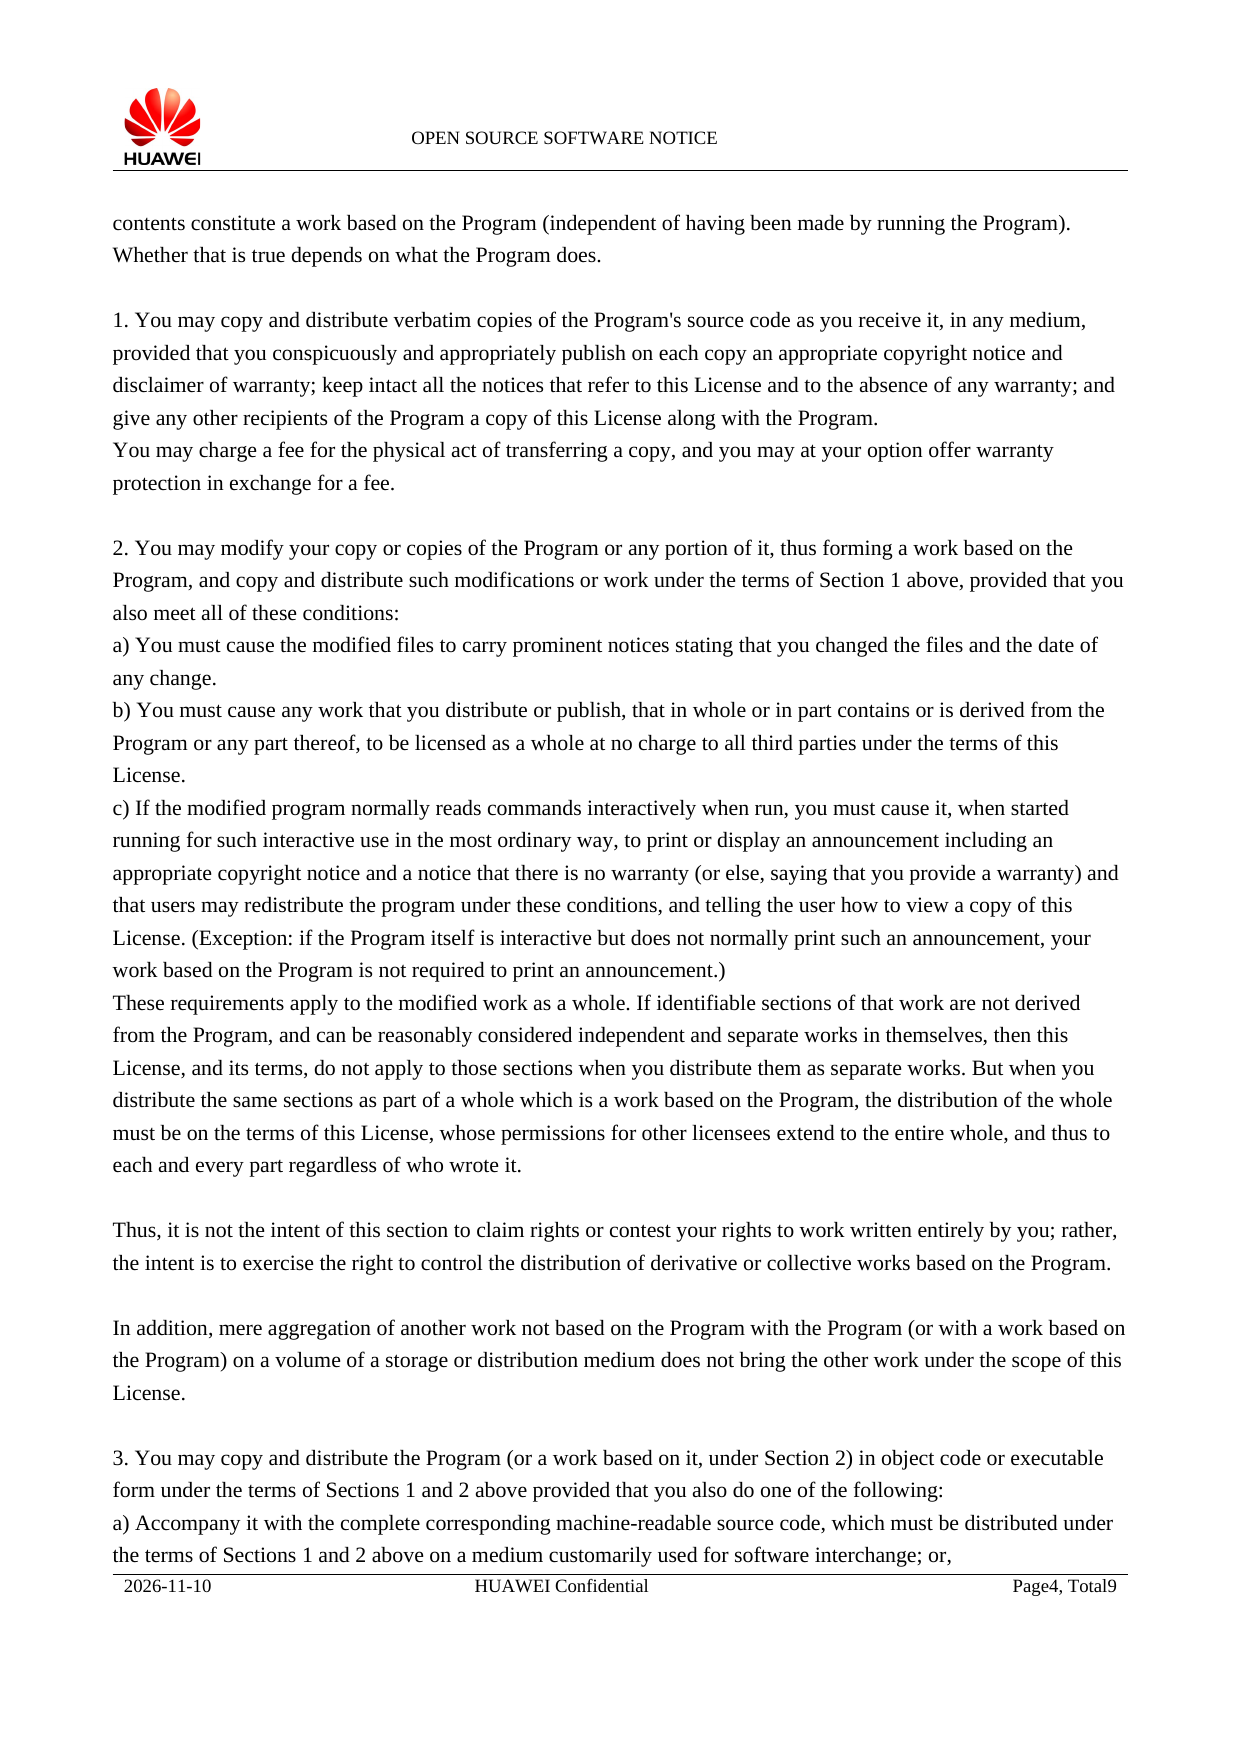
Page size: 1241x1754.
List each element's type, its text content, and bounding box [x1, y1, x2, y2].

picture [124, 88, 201, 165]
